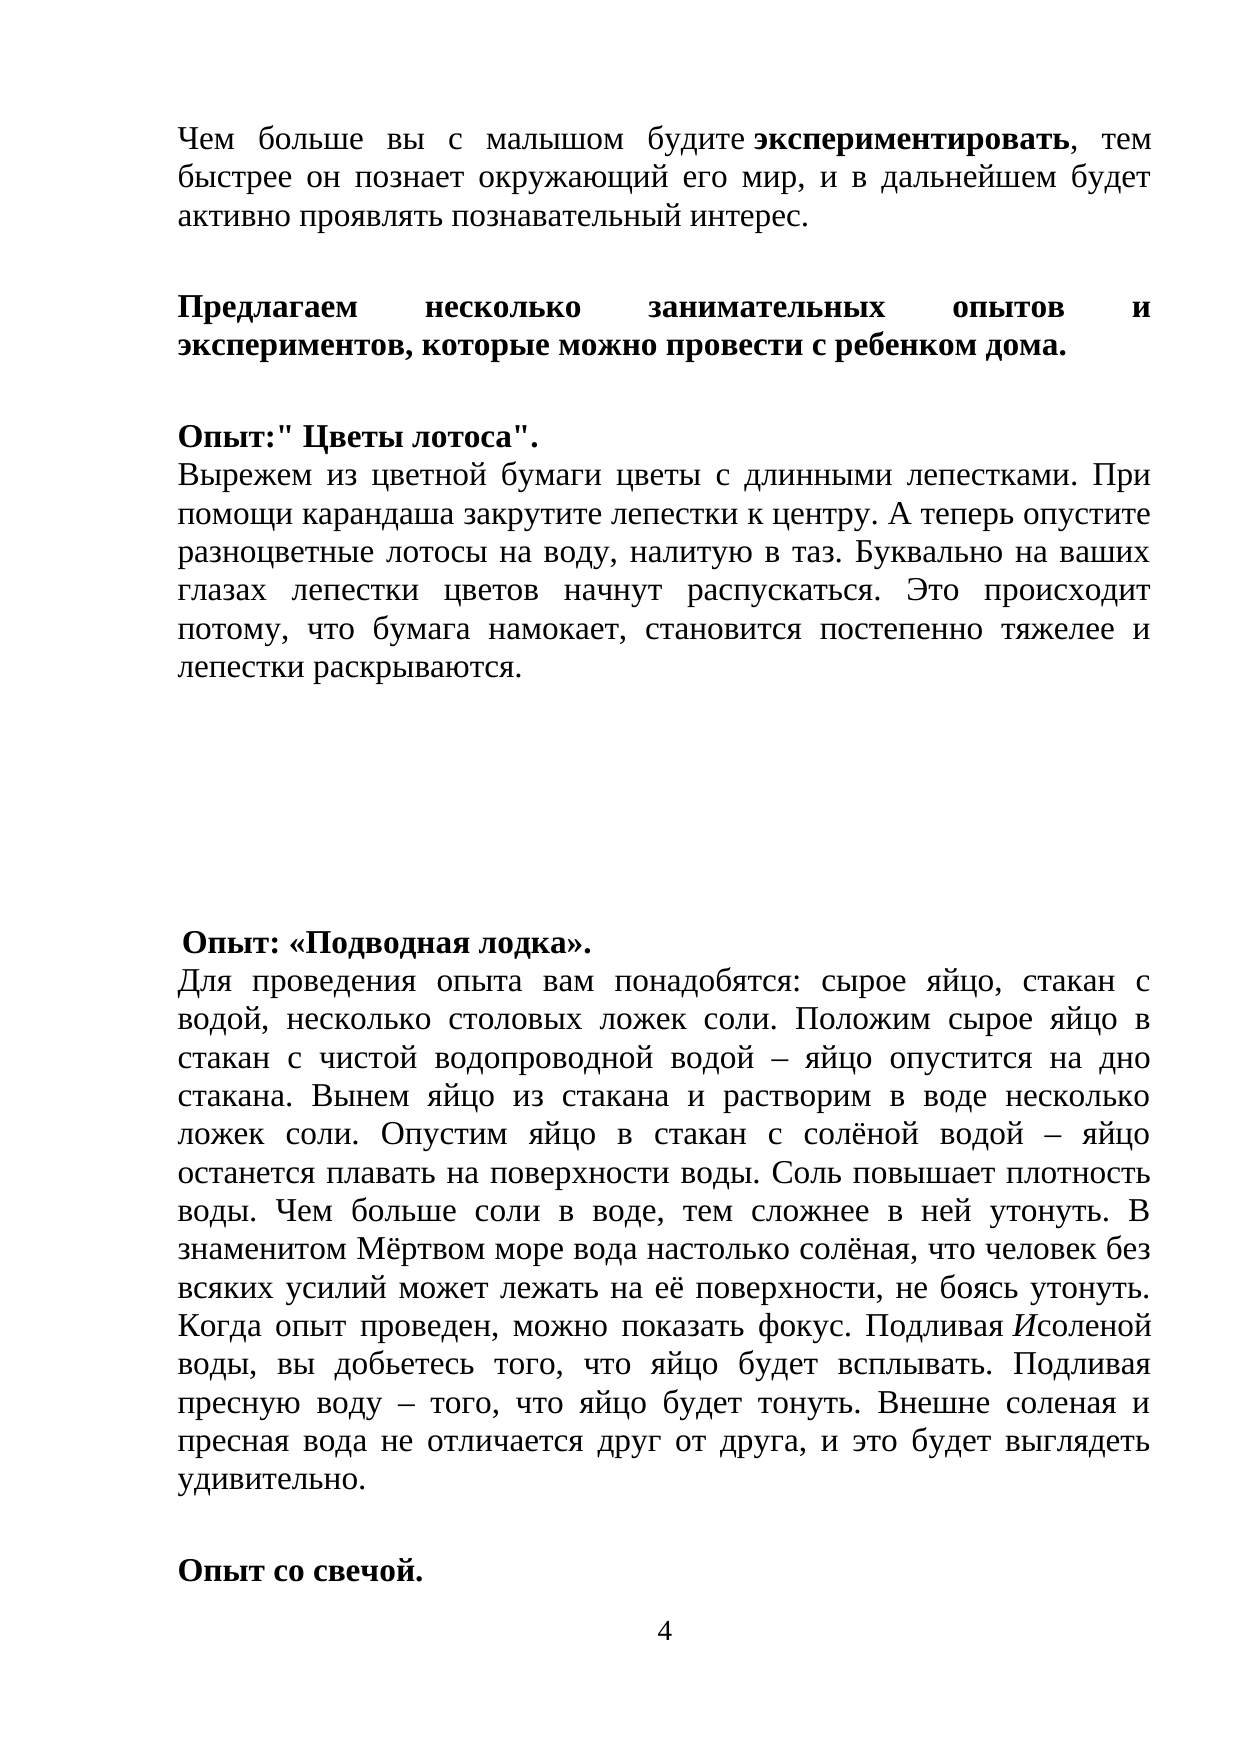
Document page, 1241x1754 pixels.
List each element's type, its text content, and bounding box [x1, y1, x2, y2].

text Опыт: «Подводная лодка». [177, 922, 1152, 960]
text Вырежем из цветной бумаги цветы с длинными лепестками. При помощи карандаша закрутите лепестки к центру. А теперь опустите разноцветные лотосы на воду, налитую в таз. Буквально на ваших глазах лепестки цветов начнут распускаться. Это происходит потому, что бумага намокает, становится постепенно тяжелее и лепестки раскрываются. [177, 454, 1152, 684]
text Опыт со свечой. [177, 1550, 1152, 1588]
text Опыт:" Цветы лотоса". [177, 416, 1152, 454]
text Предлагаем несколько занимательных опытов и экспериментов, которые можно провести с ребенком дома. [177, 286, 1152, 363]
text Чем больше вы с малышом будите экспериментировать, тем быстрее он познает окружающий его мир, и в дальнейшем будет активно проявлять познавательный интерес. [177, 118, 1152, 233]
text Для проведения опыта вам понадобятся: сырое яйцо, стакан с водой, несколько столовых ложек соли. Положим сырое яйцо в стакан с чистой водопроводной водой – яйцо опустится на дно стакана. Вынем яйцо из стакана и растворим в воде несколько ложек соли. Опустим яйцо в стакан с солёной водой – яйцо останется плавать на поверхности воды. Соль повышает плотность воды. Чем больше соли в воде, тем сложнее в ней утонуть. В знаменитом Мёртвом море вода настолько солёная, что человек без всяких усилий может лежать на её поверхности, не боясь утонуть. Когда опыт проведен, можно показать фокус. Подливая Исоленой воды, вы добьетесь того, что яйцо будет всплывать. Подливая пресную воду – того, что яйцо будет тонуть. Внешне соленая и пресная вода не отличается друг от друга, и это будет выглядеть удивительно. [177, 960, 1152, 1497]
